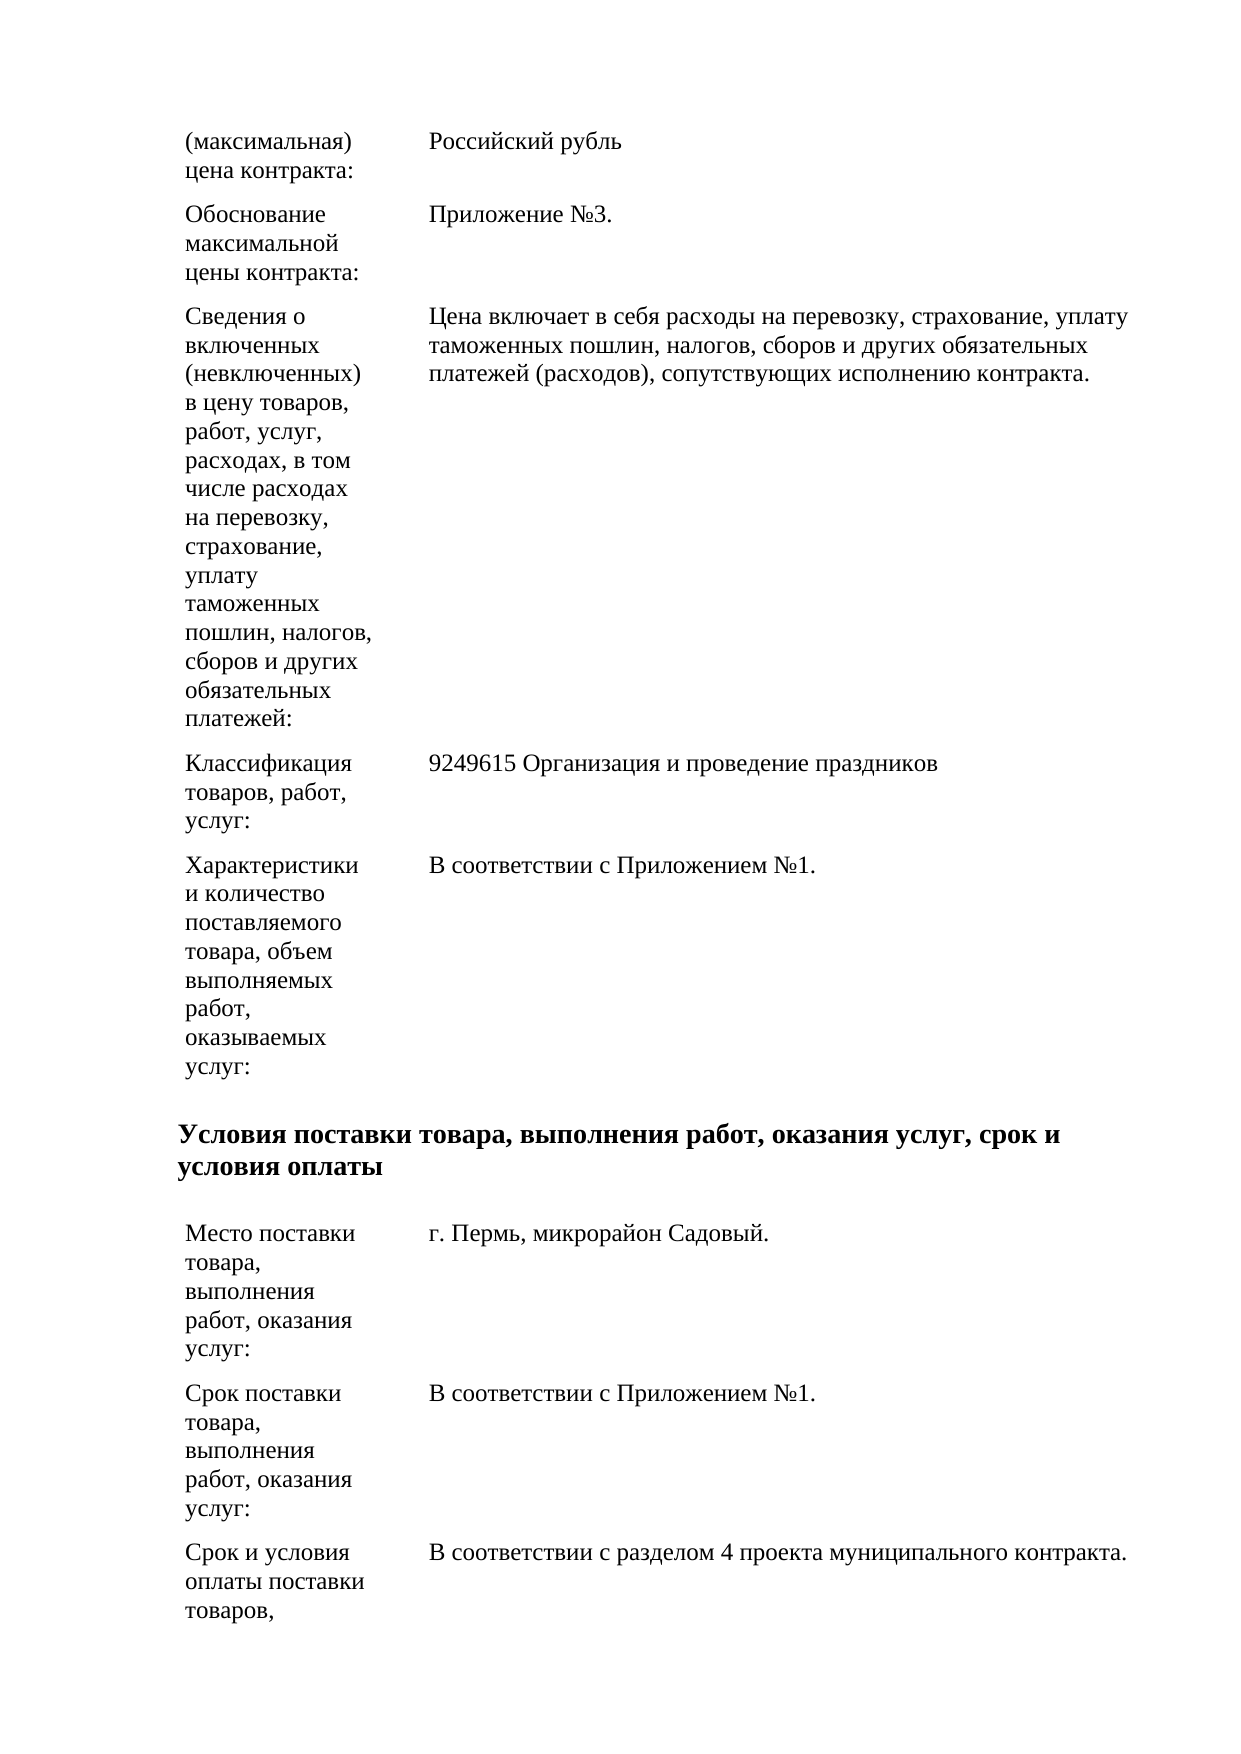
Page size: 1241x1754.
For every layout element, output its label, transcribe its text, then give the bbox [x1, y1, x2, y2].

table_cell Характеристики и количество поставляемого товара, объем выполняемых работ, оказываемых услуг: [177, 842, 421, 1087]
table_cell Срок поставки товара, выполнения работ, оказания услуг: [177, 1370, 421, 1529]
table_header Место поставки товара, выполнения работ, оказания услуг: [177, 1211, 421, 1370]
table_cell Приложение №3. [421, 191, 1152, 293]
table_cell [177, 1529, 421, 1631]
table_cell В соответствии с Приложением №1. [421, 1370, 1152, 1529]
table_header г. Пермь, микрорайон Садовый. [421, 1211, 1152, 1370]
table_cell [177, 118, 421, 191]
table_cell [421, 118, 1152, 191]
table_cell Сведения о включенных (невключенных) в цену товаров, работ, услуг, расходах, в том числе расходах на перевозку, страхование, уплату таможенных пошлин, налогов, сборов и других обязательных платежей: [177, 293, 421, 740]
table_cell Цена включает в себя расходы на перевозку, страхование, уплату таможенных пошлин, налогов, сборов и других обязательных платежей (расходов), сопутствующих исполнению контракта. [421, 293, 1152, 740]
text Условия поставки товара, выполнения работ, оказания услуг, срок и условия оплаты [177, 1117, 1152, 1181]
table_cell 9249615 Организация и проведение праздников [421, 740, 1152, 842]
table_cell Классификация товаров, работ, услуг: [177, 740, 421, 842]
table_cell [421, 1529, 1152, 1631]
table_cell В соответствии с Приложением №1. [421, 842, 1152, 1087]
table_cell Обоснование максимальной цены контракта: [177, 191, 421, 293]
